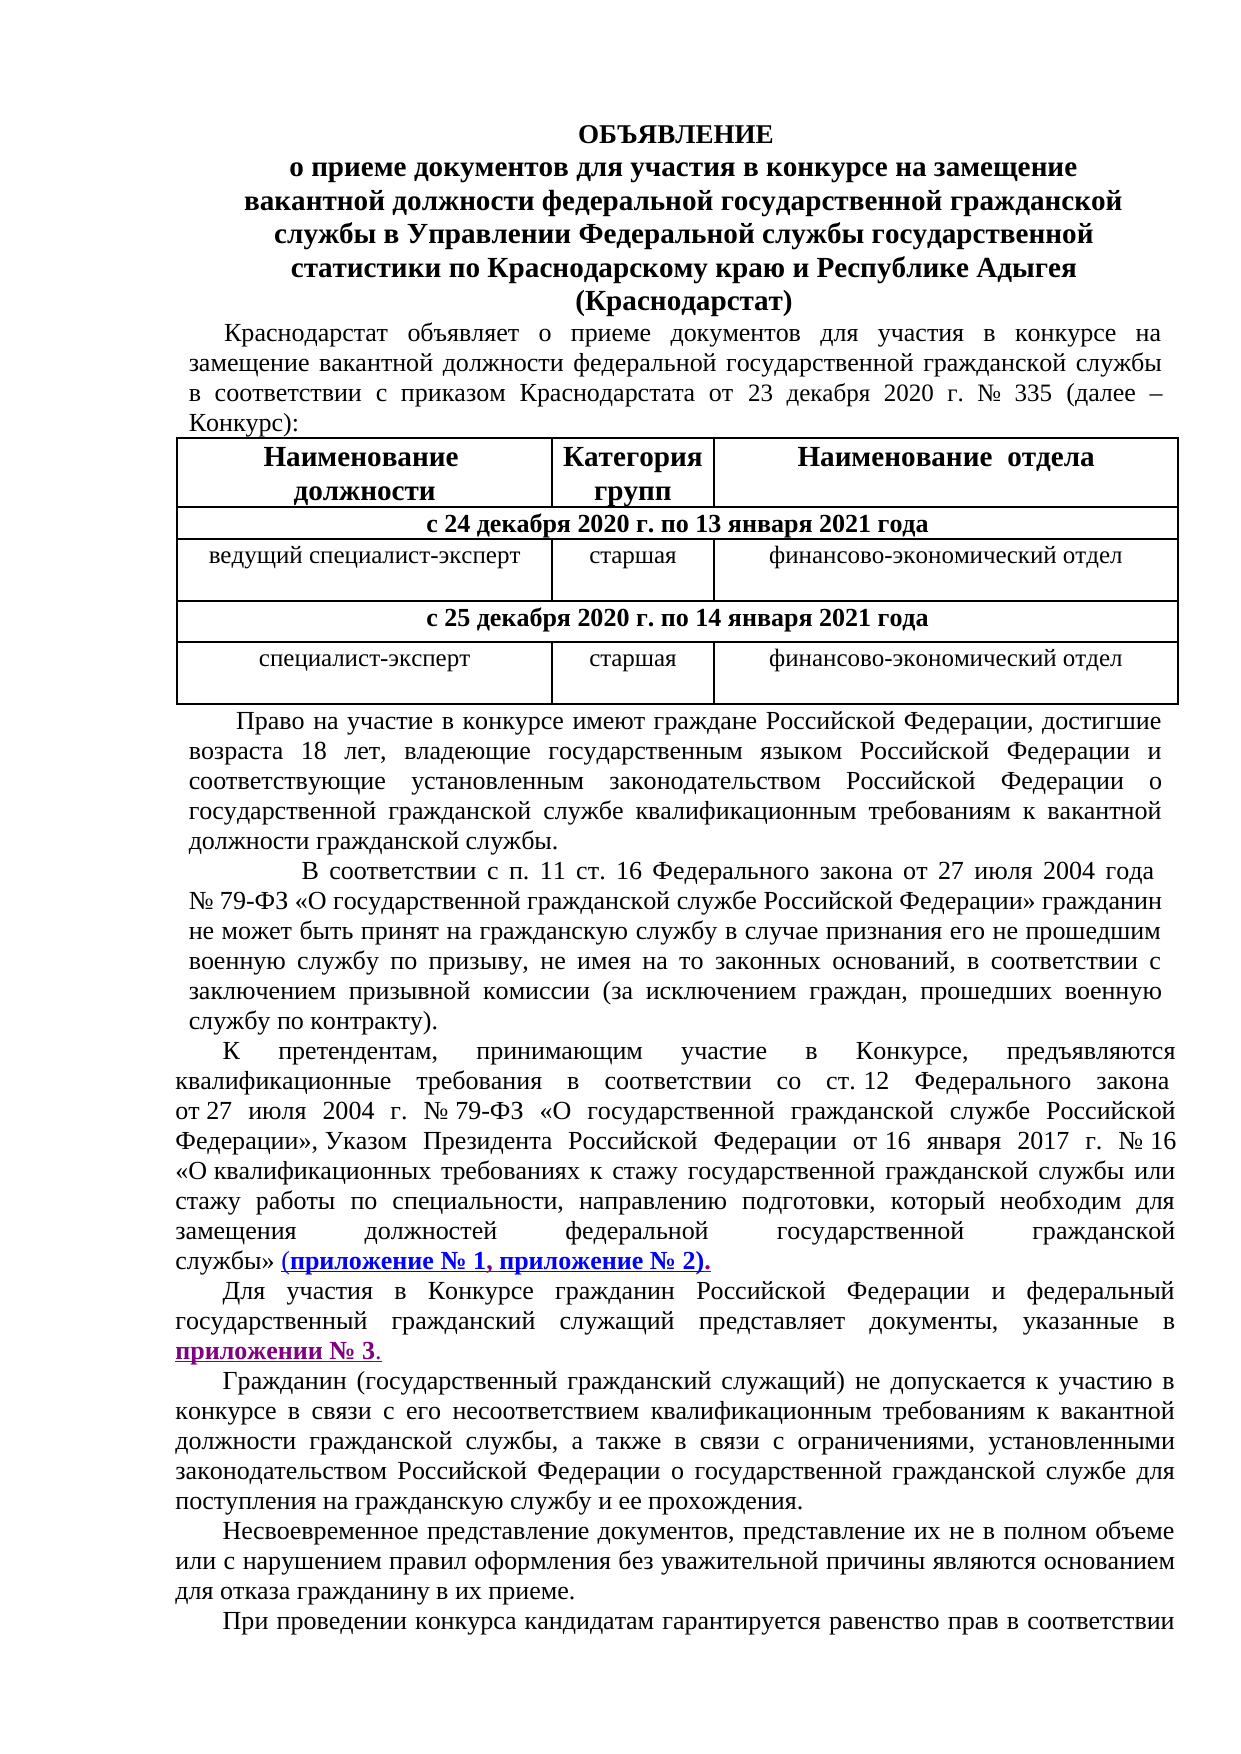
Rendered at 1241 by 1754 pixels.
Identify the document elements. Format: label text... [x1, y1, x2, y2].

table_cell финансово-экономический отдел [715, 540, 1177, 600]
table_cell В соответствии с п. 11 ст. 16 Федерального закона от 27 июля 2004 года № 79-ФЗ «О государственной гражданской службе Российской Федерации» гражданин не может быть принят на гражданскую службу в случае признания его не прошедшим военную службу по призыву, не имея на то законных оснований, в соответствии с заключением призывной комиссии (за исключением граждан, прошедших военную службу по контракту). [177, 855, 1174, 1035]
table_cell [177, 1035, 1174, 1635]
table_cell ведущий специалист-эксперт [178, 540, 551, 600]
table_cell с 24 декабря 2020 г. по 13 января 2021 года [178, 508, 1177, 538]
table_header Категория групп [553, 439, 713, 506]
table_cell финансово-экономический отдел [715, 643, 1177, 703]
table_cell старшая [553, 643, 713, 703]
table_header Наименование отдела [715, 439, 1177, 506]
table_cell Краснодарстат объявляет о приеме документов для участия в конкурсе на замещение вакантной должности федеральной государственной гражданской службы в соответствии с приказом Краснодарстата от 23 декабря 2020 г. № 335 (далее – Конкурс): [177, 317, 1174, 437]
table_header [177, 118, 1174, 317]
table_header Наименование должности [178, 439, 551, 506]
table_cell специалист-эксперт [178, 643, 551, 703]
table_cell с 25 декабря 2020 г. по 14 января 2021 года [178, 602, 1177, 641]
table_header Право на участие в конкурсе имеют граждане Российской Федерации, достигшие возраста 18 лет, владеющие государственным языком Российской Федерации и соответствующие установленным законодательством Российской Федерации о государственной гражданской службе квалификационным требованиям к вакантной должности гражданской службы. [177, 705, 1174, 855]
table_cell старшая [553, 540, 713, 600]
